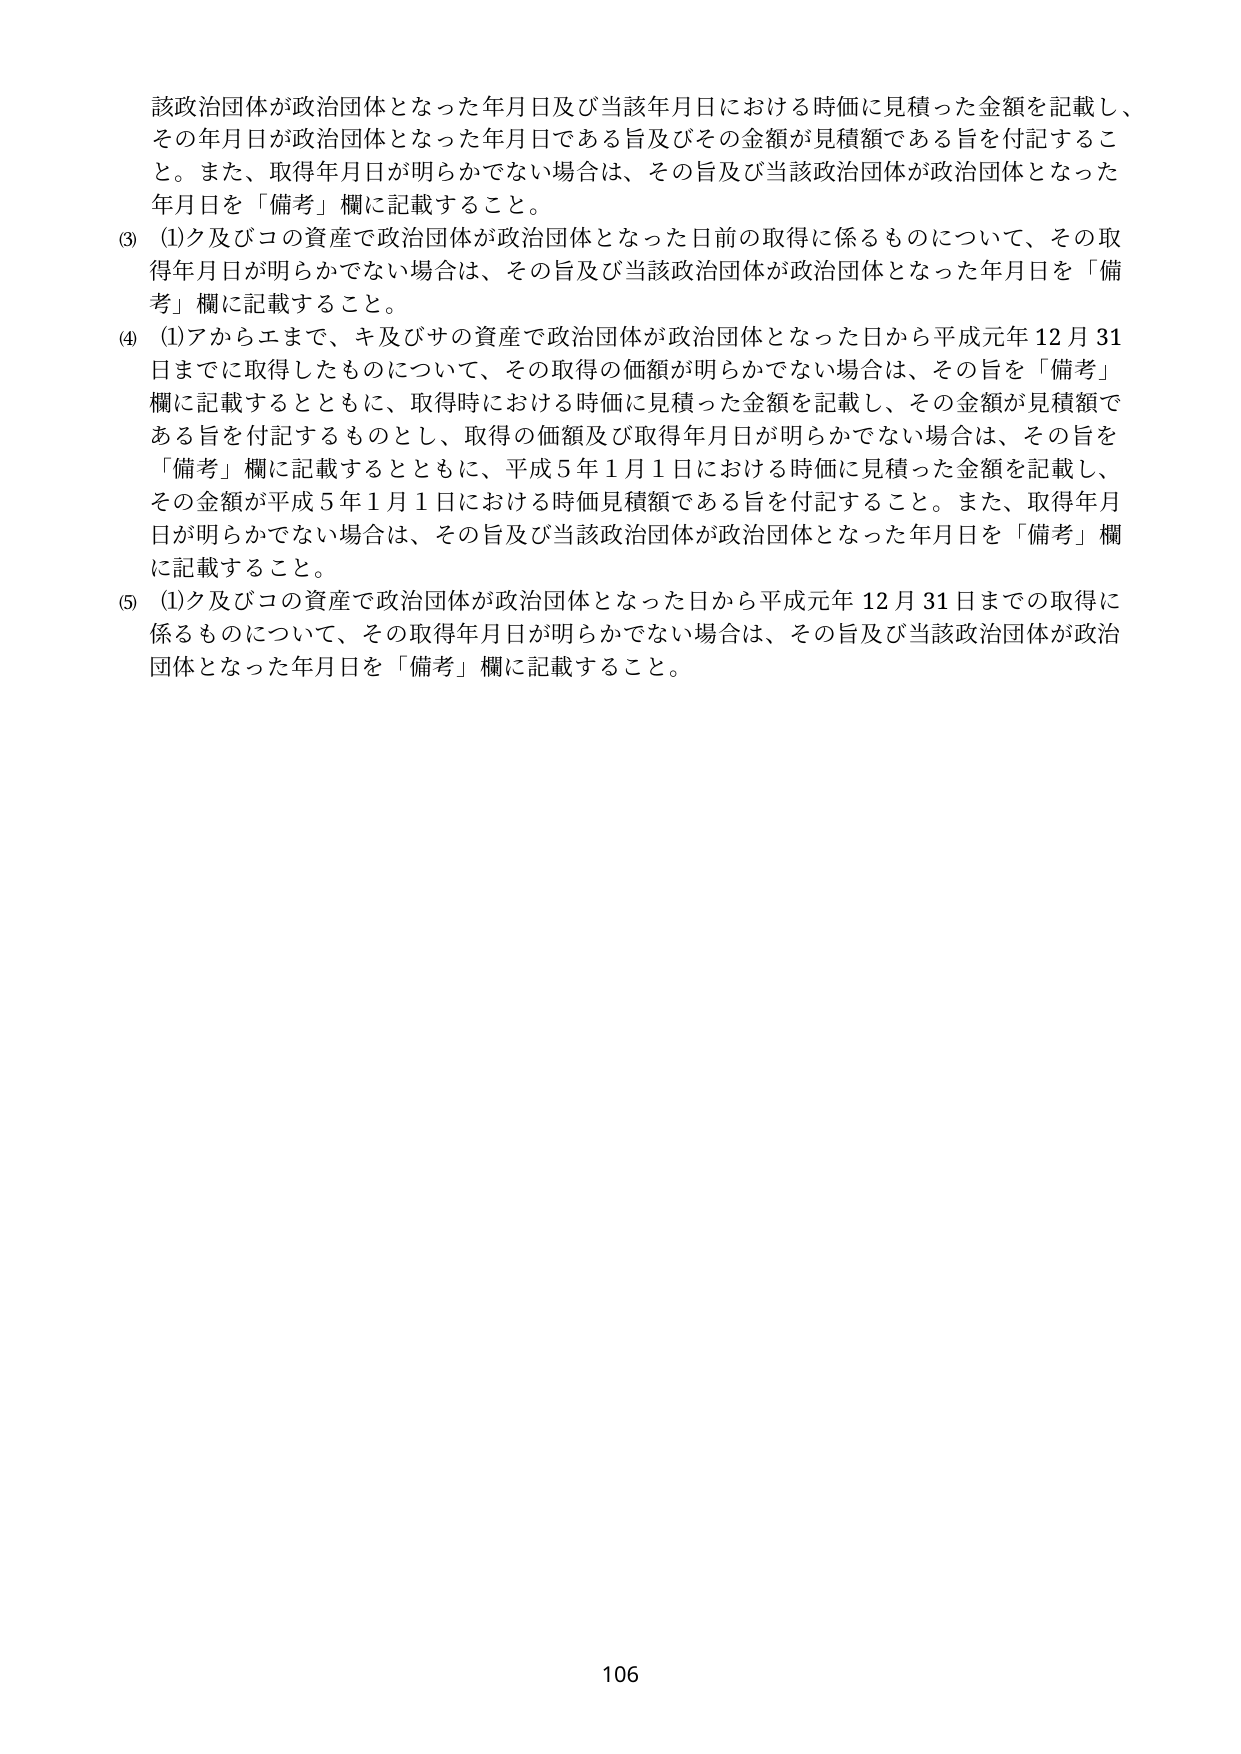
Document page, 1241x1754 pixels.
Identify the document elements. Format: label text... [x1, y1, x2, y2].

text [118, 89, 1122, 220]
text ⑸ ⑴ク及びコの資産で政治団体が政治団体となった日から平成元年12月31日までの取得に係るものについて、その取得年月日が明らかでない場合は、その旨及び当該政治団体が政治団体となった年月日を「備考」欄に記載すること。 [118, 583, 1122, 682]
text ⑷ ⑴アからエまで、キ及びサの資産で政治団体が政治団体となった日から平成元年12月31日までに取得したものについて、その取得の価額が明らかでない場合は、その旨を「備考」欄に記載するとともに、取得時における時価に見積った金額を記載し、その金額が見積額である旨を付記するものとし、取得の価額及び取得年月日が明らかでない場合は、その旨を「備考」欄に記載するとともに、平成５年１月１日における時価に見積った金額を記載し、その金額が平成５年１月１日における時価見積額である旨を付記すること。また、取得年月日が明らかでない場合は、その旨及び当該政治団体が政治団体となった年月日を「備考」欄に記載すること。 [118, 319, 1122, 583]
text ⑶ ⑴ク及びコの資産で政治団体が政治団体となった日前の取得に係るものについて、その取得年月日が明らかでない場合は、その旨及び当該政治団体が政治団体となった年月日を「備考」欄に記載すること。 [118, 220, 1122, 319]
